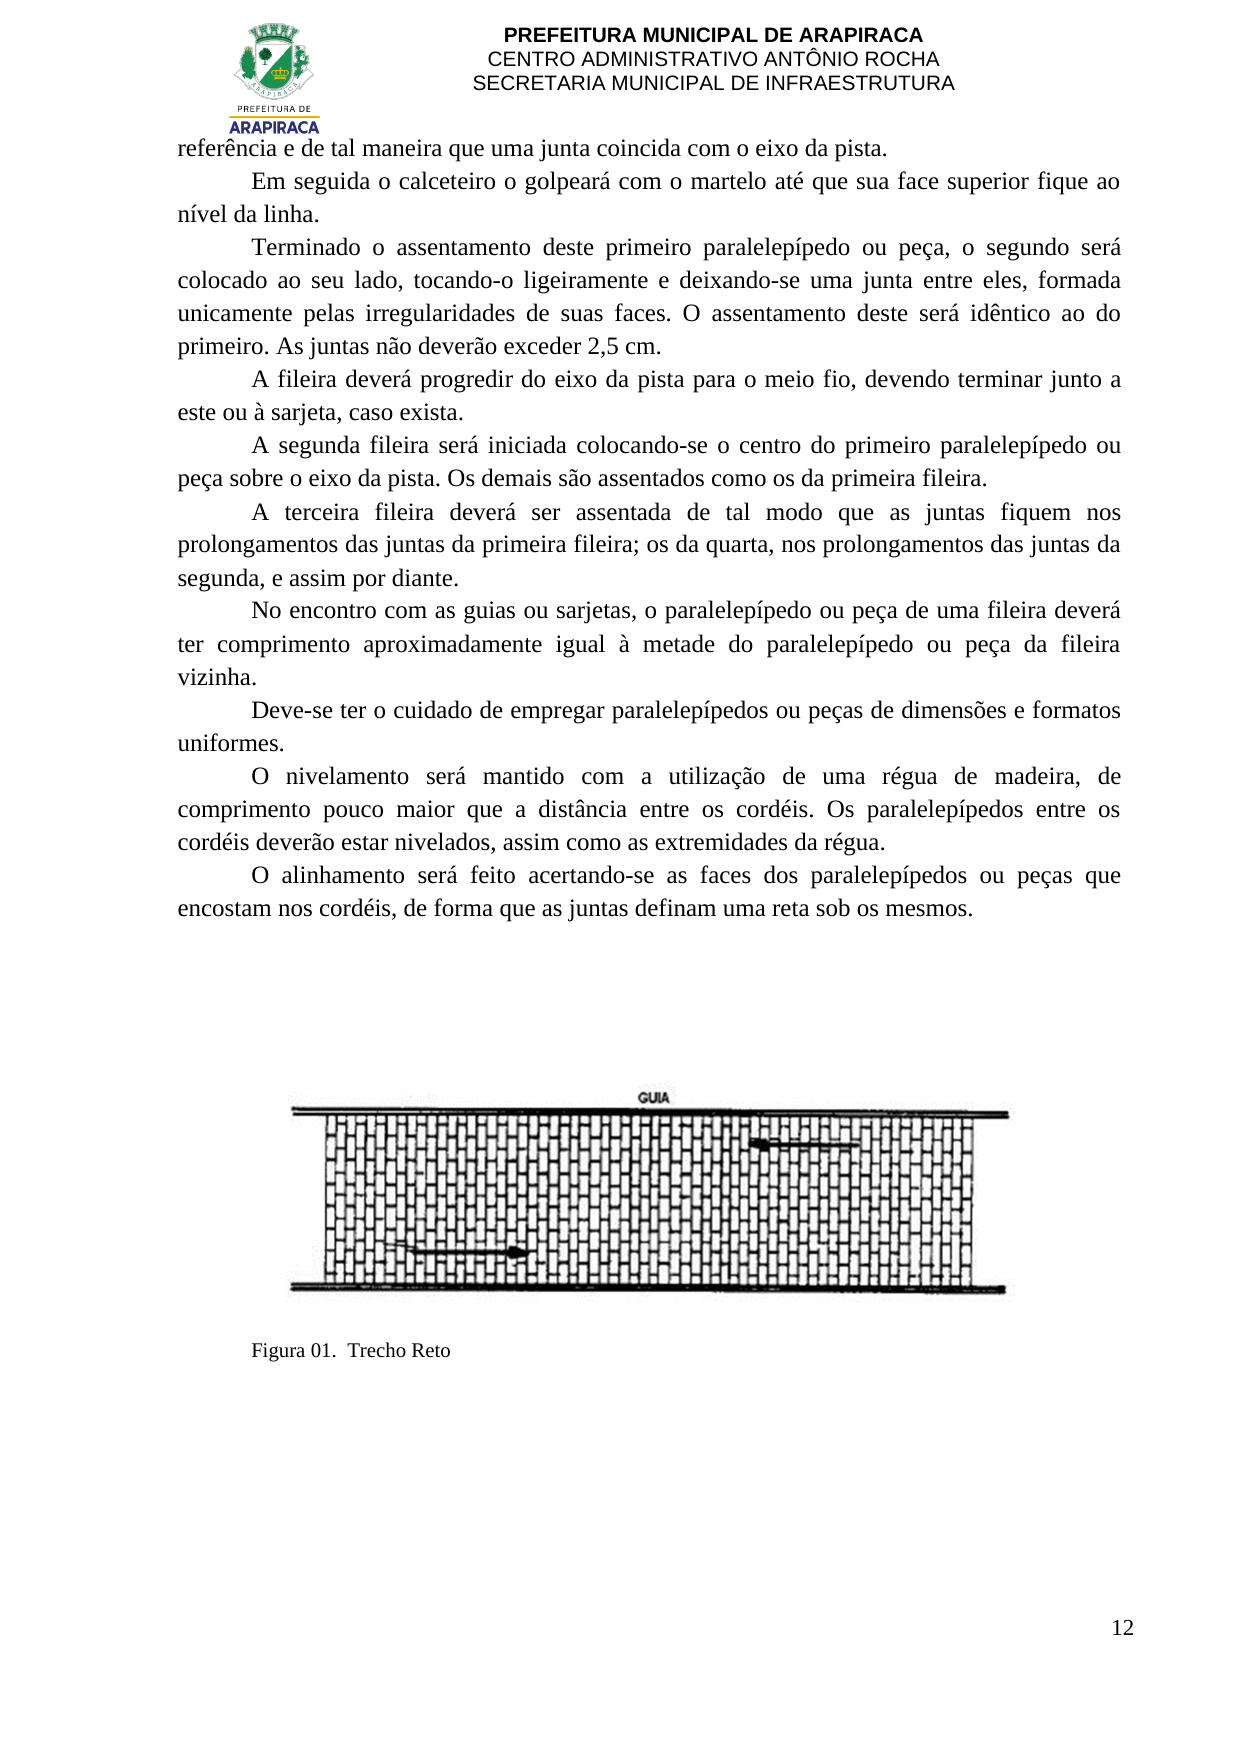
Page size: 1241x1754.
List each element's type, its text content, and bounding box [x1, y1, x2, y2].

text Em seguida o calceteiro o golpeará com o martelo até que sua face superior fique ao nível da linha. [177, 166, 1122, 228]
text O nivelamento será mantido com a utilização de uma régua de madeira, de comprimento pouco maior que a distância entre os cordéis. Os paralelepípedos entre os cordéis deverão estar nivelados, assim como as extremidades da régua. [177, 761, 1122, 856]
text Terminado o assentamento deste primeiro paralelepípedo ou peça, o segundo será colocado ao seu lado, tocando-o ligeiramente e deixando-se uma junta entre eles, formada unicamente pelas irregularidades de suas faces. O assentamento deste será idêntico ao do primeiro. As juntas não deverão exceder 2,5 cm. [177, 232, 1122, 360]
text A terceira fileira deverá ser assentada de tal modo que as juntas fiquem nos prolongamentos das juntas da primeira fileira; os da quarta, nos prolongamentos das juntas da segunda, e assim por diante. [177, 497, 1122, 591]
picture [251, 1064, 1077, 1334]
picture [209, 6, 335, 133]
text A segunda fileira será iniciada colocando-se o centro do primeiro paralelepípedo ou peça sobre o eixo da pista. Os demais são assentados como os da primeira fileira. [177, 431, 1122, 492]
text O alinhamento será feito acertando-se as faces dos paralelepípedos ou peças que encostam nos cordéis, de forma que as juntas definam uma reta sob os mesmos. [177, 860, 1122, 922]
text Deve-se ter o cuidado de empregar paralelepípedos ou peças de dimensões e formatos uniformes. [177, 695, 1122, 756]
text A fileira deverá progredir do eixo da pista para o meio fio, devendo terminar junto a este ou à sarjeta, caso exista. [177, 364, 1122, 426]
text Figura 01. Trecho Reto [177, 1338, 1122, 1362]
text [177, 133, 1122, 162]
text No encontro com as guias ou sarjetas, o paralelepípedo ou peça de uma fileira deverá ter comprimento aproximadamente igual à metade do paralelepípedo ou peça da fileira vizinha. [177, 596, 1122, 690]
